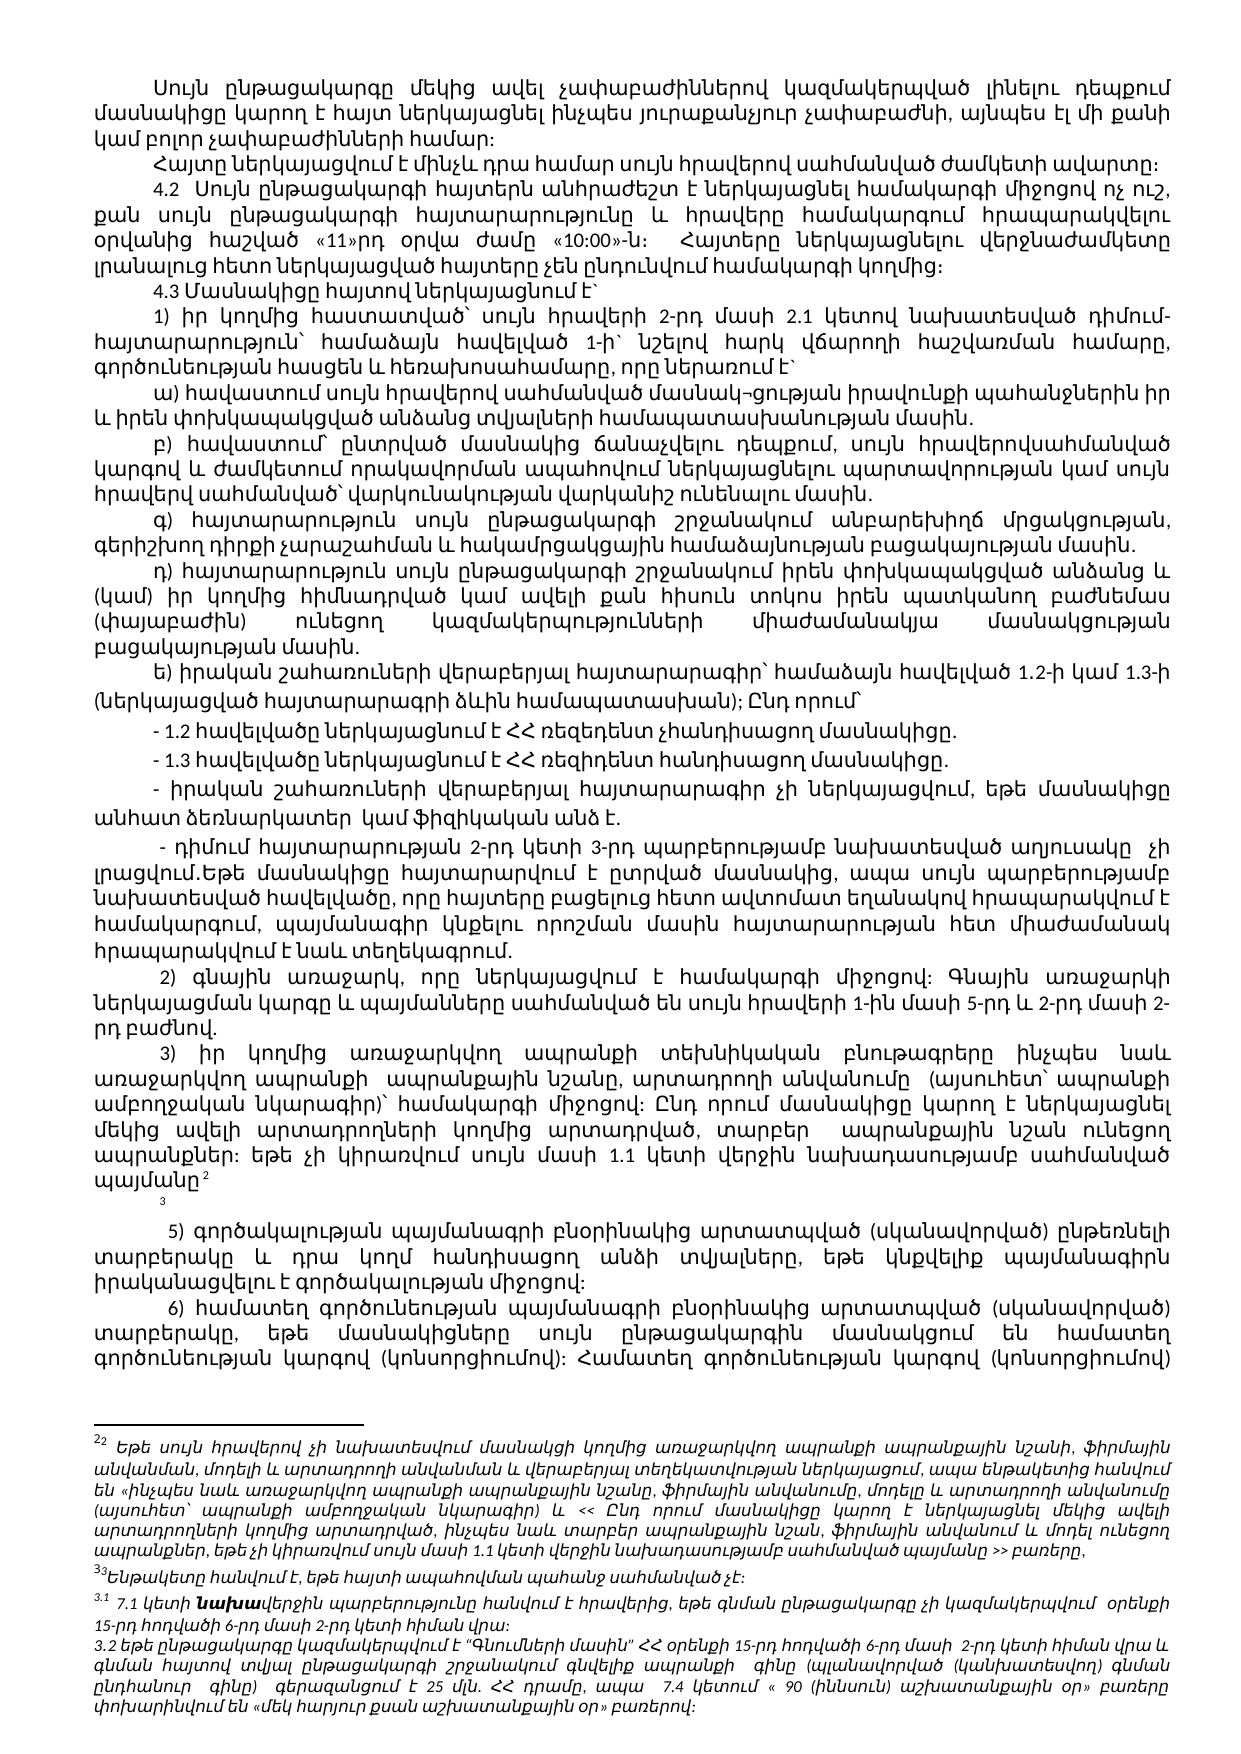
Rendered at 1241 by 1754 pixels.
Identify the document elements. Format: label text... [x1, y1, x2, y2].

text - իրական շահառուների վերաբերյալ հայտարարագիր չի ներկայացվում, եթե մասնակիցը անհատ ձեռնարկատեր կամ ֆիզիկական անձ է. [94, 776, 1171, 831]
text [94, 1295, 1171, 1371]
text ա) հավաստում սույն հրավերով սահմանված մասնակ¬ցության իրավունքի պահանջներին իր և իրեն փոխկապակցված անձանց տվյալների համապատասխանության մասին. [94, 380, 1171, 431]
text ե) իրական շահառուների վերաբերյալ հայտարարագիր՝ համաձայն հավելված 1․2-ի կամ 1.3-ի (ներկայացված հայտարարագրի ձևին համապատասխան); Ընդ որում՝ [94, 659, 1171, 714]
text 4.2 Սույն ընթացակարգի հայտերն անհրաժեշտ է ներկայացնել համակարգի միջոցով ոչ ուշ, քան սույն ընթացակարգի հայտարարությունը և հրավերը համակարգում հրապարակվելու օրվանից հաշված «11»րդ օրվա ժամը «10:00»-ն։ Հայտերը ներկայացնելու վերջնաժամկետը լրանալուց հետո ներկայացված հայտերը չեն ընդունվում համակարգի կողմից։ [94, 177, 1171, 278]
text բ) հավաստում՝ ընտրված մասնակից ճանաչվելու դեպքում, սույն հրավերովսահմանված կարգով և ժամկետում որակավորման ապահովում ներկայացնելու պարտավորության կամ սույն հրավերվ սահմանված՝ վարկունակության վարկանիշ ունենալու մասին. [94, 431, 1171, 507]
text Սույն ընթացակարգը մեկից ավել չափաբաժիններով կազմակերպված լինելու դեպքում մասնակիցը կարող է հայտ ներկայացնել ինչպես յուրաքանչյուր չափաբաժնի, այնպես էլ մի քանի կամ բոլոր չափաբաժինների համար: [94, 75, 1171, 151]
text 5) գործակալության պայմանագրի բնօրինակից արտատպված (սկանավորված) ընթեռնելի տարբերակը և դրա կողմ հանդիսացող անձի տվյալները, եթե կնքվելիք պայմանագիրն իրականացվելու է գործակալության միջոցով: [94, 1218, 1171, 1295]
text 3) իր կողմից առաջարկվող ապրանքի տեխնիկական բնութագրերը ինչպես նաև առաջարկվող ապրանքի ապրանքային նշանը, արտադրողի անվանումը (այսուհետ՝ ապրանքի ամբողջական նկարագիր)՝ համակարգի միջոցով: Ընդ որում մասնակիցը կարող է ներկայացնել մեկից ավելի արտադրողների կողմից արտադրված, տարբեր ապրանքային նշան ունեցող ապրանքներ: եթե չի կիրառվում սույն մասի 1.1 կետի վերջին նախադասությամբ սահմանված պայմանը 2 [94, 1041, 1171, 1193]
text Հայտը ներկայացվում է մինչև դրա համար սույն հրավերով սահմանված ժամկետի ավարտը։ [94, 151, 1171, 177]
text 3 [94, 1193, 1171, 1218]
text գ) հայտարարություն սույն ընթացակարգի շրջանակում անբարեխիղճ մրցակցության, գերիշխող դիրքի չարաշահման և հակամրցակցային համաձայնության բացակայության մասին. [94, 507, 1171, 558]
text 2) գնային առաջարկ, որը ներկայացվում է համակարգի միջոցով: Գնային առաջարկի ներկայացման կարգը և պայմանները սահմանված են սույն հրավերի 1-ին մասի 5-րդ և 2-րդ մասի 2-րդ բաժնով. [94, 964, 1171, 1041]
text 1) իր կողմից հաստատված՝ սույն հրավերի 2-րդ մասի 2.1 կետով նախատեսված դիմում-հայտարարություն՝ համաձայն հավելված 1-ի` նշելով հարկ վճարողի հաշվառման համարը, գործունեության հասցեն և հեռախոսահամարը, որը ներառում է` [94, 304, 1171, 380]
text - 1.3 հավելվածը ներկայացնում է ՀՀ ռեզիդենտ հանդիսացող մասնակիցը. [94, 747, 1171, 772]
text դ) հայտարարություն սույն ընթացակարգի շրջանակում իրեն փոխկապակցված անձանց և (կամ) իր կողմից հիմնադրված կամ ավելի քան հիսուն տոկոս իրեն պատկանող բաժնեմաս (փայաբաժին) ունեցող կազմակերպությունների միաժամանակյա մասնակցության բացակայության մասին. [94, 558, 1171, 659]
text - դիմում հայտարարության 2-րդ կետի 3-րդ պարբերությամբ նախատեսված աղյուսակը չի լրացվում․Եթե մասնակիցը հայտարարվում է ըտրված մասնակից, ապա սույն պարբերությամբ նախատեսված հավելվածը, որը հայտերը բացելուց հետո ավտոմատ եղանակով հրապարակվում է համակարգում, պայմանագիր կնքելու որոշման մասին հայտարարության հետ միաժամանակ հրապարակվում է նաև տեղեկագրում. [94, 834, 1171, 964]
text 4.3 Մասնակիցը հայտով ներկայացնում է` [94, 278, 1171, 304]
text - 1.2 հավելվածը ներկայացնում է ՀՀ ռեզեդենտ չհանդիսացող մասնակիցը. [94, 718, 1171, 743]
